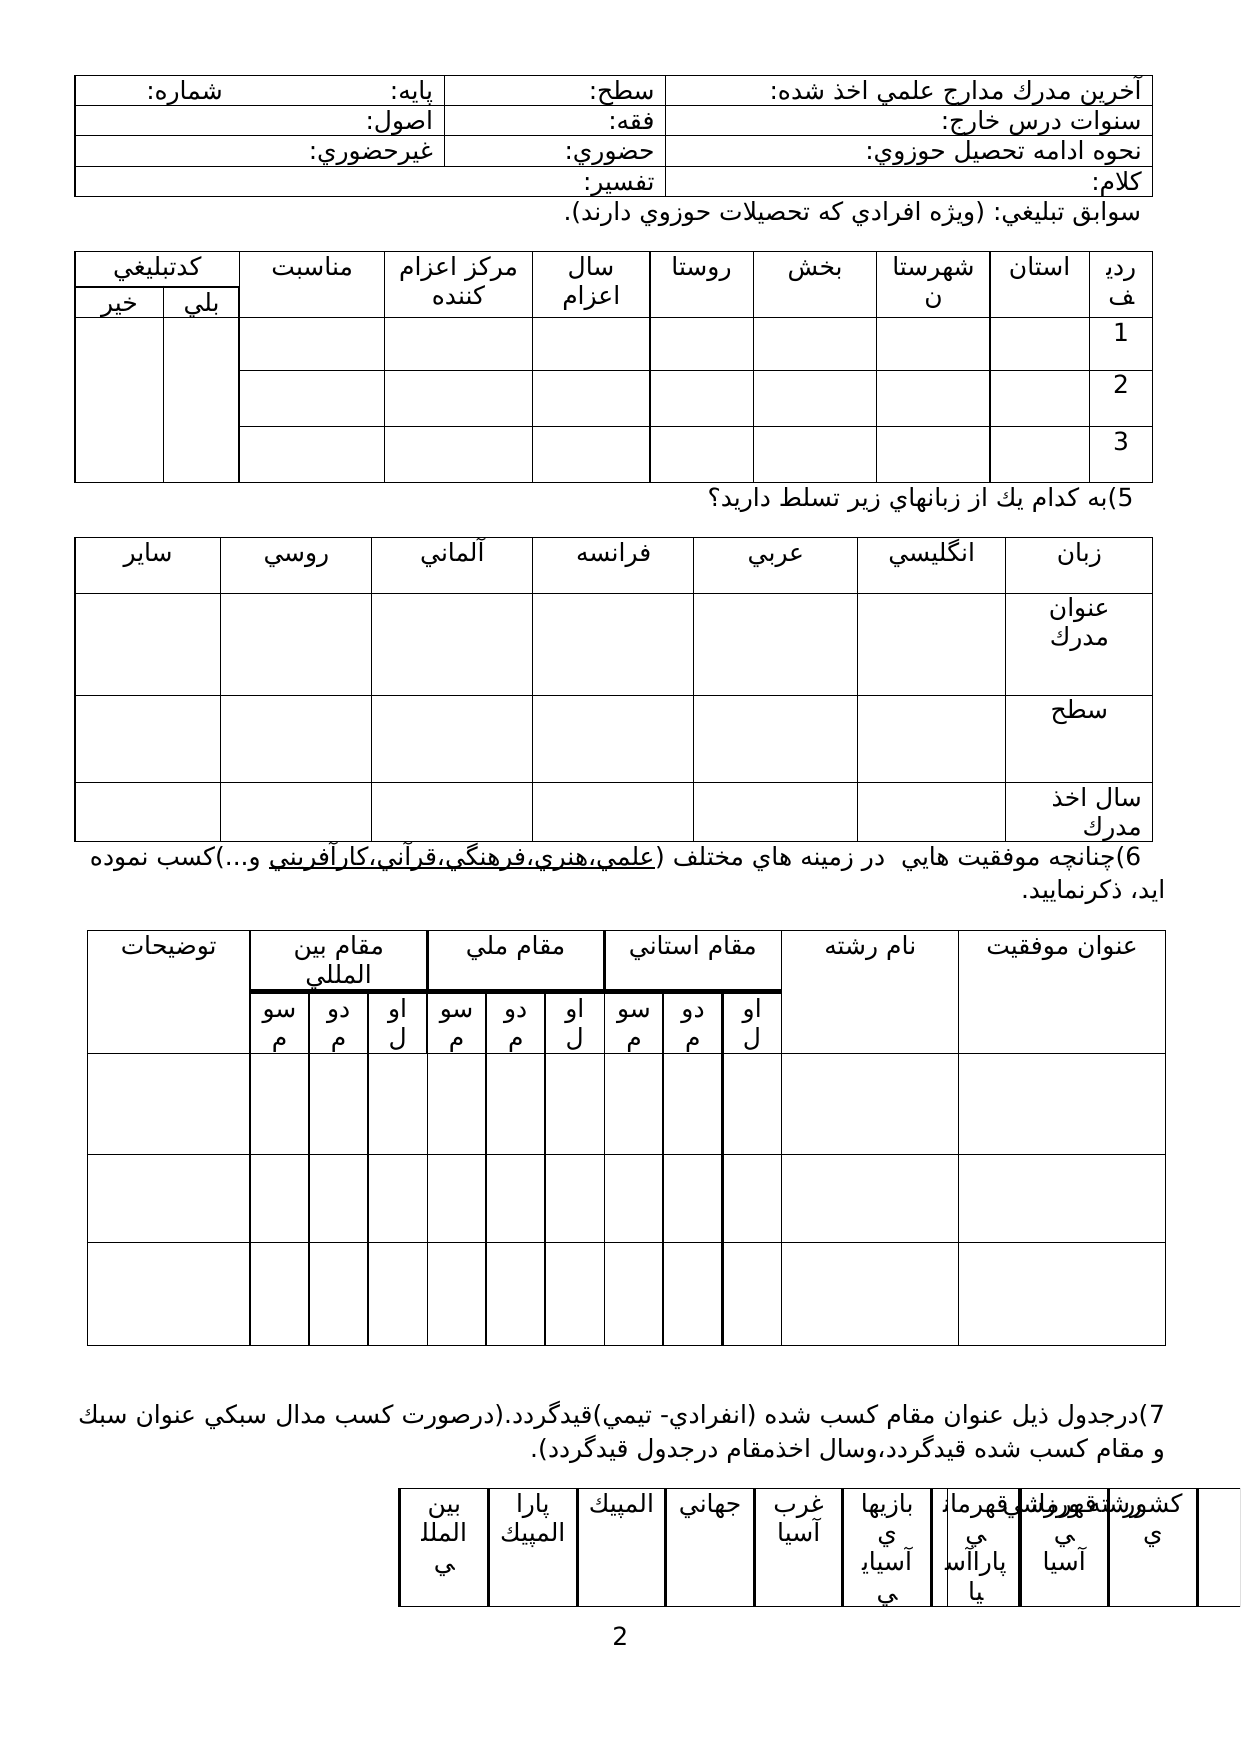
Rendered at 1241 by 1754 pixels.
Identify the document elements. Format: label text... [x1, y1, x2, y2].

table_cell 2 [1090, 371, 1152, 426]
text 7)درجدول ذيل عنوان مقام كسب شده (انفرادي- تيمي)قيدگردد.(درصورت كسب مدال سبكي عنوان سبك و مقام كسب شده قيدگردد،وسال اخذمقام درجدول قيدگردد). [75, 1400, 1165, 1463]
table_cell [724, 1155, 781, 1242]
table_cell [76, 696, 220, 782]
table_header زبان [1006, 538, 1152, 592]
table_cell [605, 1243, 662, 1345]
table_cell [959, 1054, 1165, 1154]
table_header قهرماني آسيا [1022, 1489, 1107, 1606]
table_cell [240, 318, 384, 369]
table_cell [88, 1243, 249, 1345]
table_cell [428, 1243, 485, 1345]
table_cell [88, 1054, 249, 1154]
table_header المپيك [579, 1489, 664, 1606]
table_cell [651, 371, 753, 426]
table_cell [240, 371, 384, 426]
table_cell [372, 783, 532, 841]
table_cell [385, 427, 532, 482]
table_cell [310, 1054, 367, 1154]
table_cell [546, 1243, 604, 1345]
table_cell اصول: [76, 106, 444, 135]
table_cell [605, 1155, 662, 1242]
table_cell حضوري: [445, 136, 665, 166]
table_header پايه: شماره: [76, 76, 444, 105]
table_cell [651, 318, 753, 369]
table_cell [76, 594, 220, 695]
table_header عربي [694, 538, 857, 592]
table_header سطح: [445, 76, 665, 105]
table_cell [533, 783, 693, 841]
table_cell خير [76, 288, 163, 317]
table_cell [533, 594, 693, 695]
table_cell [754, 318, 876, 369]
table_cell سنوات درس خارج: [666, 106, 1152, 135]
table_cell [694, 594, 857, 695]
table_header سال اعزام [533, 252, 649, 317]
table_header آخرين مدرك مدارج علمي اخذ شده: [666, 76, 1152, 105]
table_cell [487, 1243, 544, 1345]
table_cell [251, 1155, 308, 1242]
table_header روستا [651, 252, 753, 317]
table_header روسي [221, 538, 371, 592]
table_cell [694, 783, 857, 841]
table_cell غيرحضوري: [76, 136, 444, 166]
table_cell [221, 594, 371, 695]
table_cell [782, 1243, 958, 1345]
table_header كشوري [1110, 1489, 1196, 1606]
table_cell سال اخذ مدرك [1006, 783, 1152, 841]
table_cell [664, 1155, 721, 1242]
table_header بخش [754, 252, 876, 317]
table_cell [754, 371, 876, 426]
table_cell [428, 1155, 485, 1242]
table_cell [369, 1054, 427, 1154]
table_cell [164, 318, 238, 482]
table_header قهرماني پاراآسيا [948, 1489, 1018, 1606]
table_cell [487, 1054, 544, 1154]
table_cell 3 [1090, 427, 1152, 482]
table_cell [694, 696, 857, 782]
table_cell [372, 696, 532, 782]
table_cell [546, 1054, 604, 1154]
table_cell [533, 696, 693, 782]
table_cell [782, 1155, 958, 1242]
table_header نام رشته [782, 931, 958, 1052]
table_cell [240, 427, 384, 482]
table_cell [487, 1155, 544, 1242]
table_cell [369, 1243, 427, 1345]
table_cell [858, 783, 1005, 841]
table_cell فقه: [445, 106, 665, 135]
table_header مقام ملي [429, 931, 603, 989]
table_header ساير [76, 538, 220, 592]
table_cell كلام: [666, 167, 1152, 196]
table_header جهاني [667, 1489, 753, 1606]
table_cell [991, 371, 1089, 426]
table_cell [724, 1243, 781, 1345]
table_cell [76, 318, 163, 482]
table_cell [959, 1243, 1165, 1345]
table_cell [858, 696, 1005, 782]
table_cell عنوان مدرك [1006, 594, 1152, 695]
table_header پارا المپيك [490, 1489, 576, 1606]
table_cell [651, 427, 753, 482]
text سوابق تبليغي: (ويژه افرادي كه تحصيلات حوزوي دارند). [75, 197, 1165, 226]
table_cell 1 [1090, 318, 1152, 369]
table_cell [991, 427, 1089, 482]
table_cell [310, 1155, 367, 1242]
table_cell [385, 371, 532, 426]
table_cell [877, 427, 989, 482]
table_header رديف [1090, 252, 1152, 317]
table_header مقام استاني [606, 931, 781, 989]
table_cell تفسير: [76, 167, 665, 196]
table_cell [782, 1054, 958, 1154]
table_cell [372, 594, 532, 695]
table_cell [724, 1054, 781, 1154]
table_header بين المللي [401, 1489, 487, 1606]
table_header استان [991, 252, 1089, 317]
table_cell [664, 1243, 721, 1345]
table_cell [76, 783, 220, 841]
table_cell [991, 318, 1089, 369]
table_header قهرماني پاراآسيا [933, 1489, 947, 1606]
text 5)به كدام يك از زبانهاي زير تسلط داريد؟ [75, 483, 1165, 512]
table_cell [546, 1155, 604, 1242]
table_cell نحوه ادامه تحصيل حوزوي: [666, 136, 1152, 166]
table_header آلماني [372, 538, 532, 592]
table_cell [251, 1054, 308, 1154]
table_header غرب آسيا [756, 1489, 841, 1606]
table_cell [428, 1054, 485, 1154]
text 6)چنانچه موفقيت هايي در زمينه هاي مختلف (علمي،هنري،فرهنگي،قرآني،كارآفريني و...)كسب نموده ايد، ذكرنماييد. [75, 842, 1165, 905]
table_header فرانسه [533, 538, 693, 592]
table_cell [221, 696, 371, 782]
table_cell [605, 1054, 662, 1154]
table_cell [221, 783, 371, 841]
table_cell [858, 594, 1005, 695]
table_header مركز اعزام كننده [385, 252, 532, 317]
table_cell [533, 427, 649, 482]
table_cell [88, 1155, 249, 1242]
table_cell سطح [1006, 696, 1152, 782]
table_cell [877, 371, 989, 426]
table_cell بلي [164, 288, 238, 317]
table_header بازيهاي آسيايي [844, 1489, 930, 1606]
table_header عنوان موفقيت [959, 931, 1165, 1052]
table_header انگليسي [858, 538, 1005, 592]
table_cell [251, 1243, 308, 1345]
table_cell [959, 1155, 1165, 1242]
table_cell [664, 1054, 721, 1154]
table_cell [533, 371, 649, 426]
table_cell [369, 1155, 427, 1242]
table_cell [754, 427, 876, 482]
table_header مناسبت [240, 252, 384, 317]
table_cell [533, 318, 649, 369]
table_header كدتبليغي [76, 252, 239, 286]
table_header شهرستان [877, 252, 989, 317]
table_cell [310, 1243, 367, 1345]
table_header توضيحات [88, 931, 249, 1052]
table_cell [877, 318, 989, 369]
table_cell [385, 318, 532, 369]
